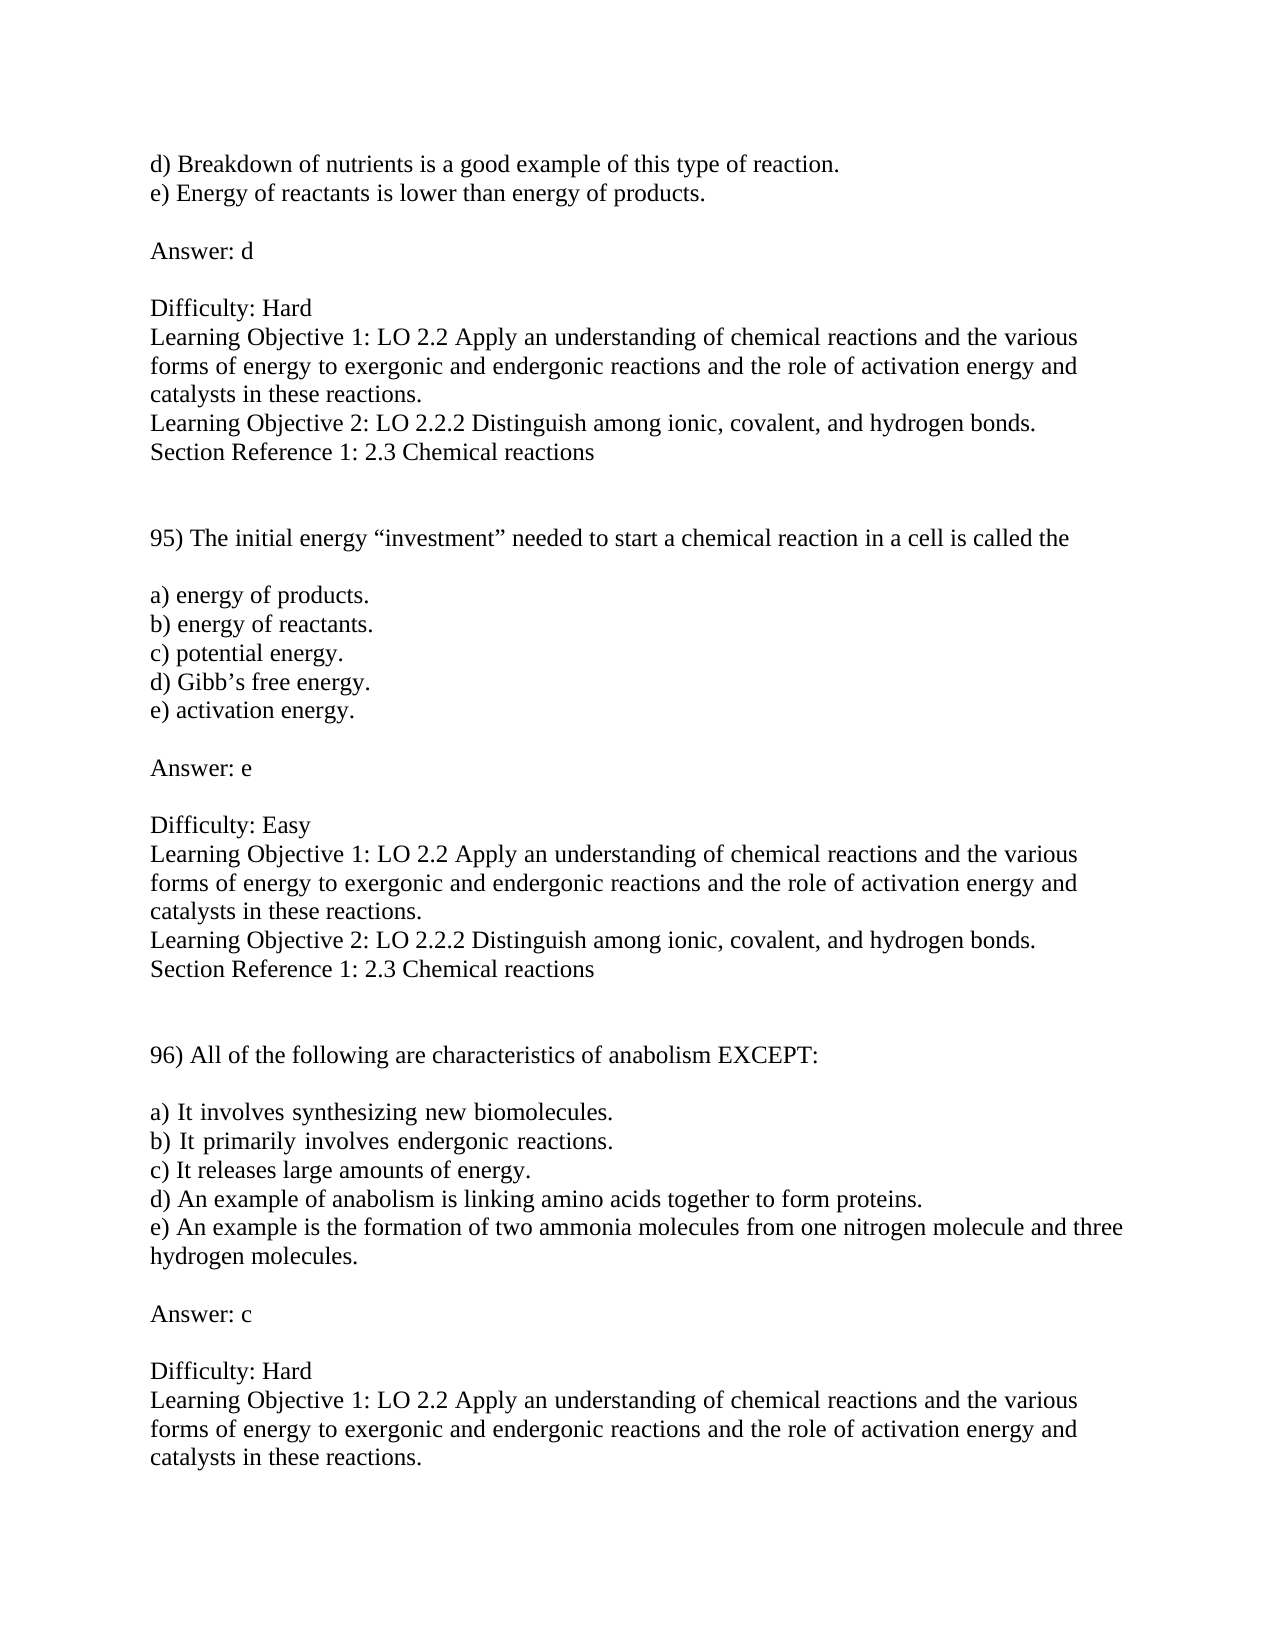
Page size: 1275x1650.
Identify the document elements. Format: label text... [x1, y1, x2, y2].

text d) Gibb’s free energy. e) activation energy. [150, 667, 377, 724]
text 96) All of the following are characteristics of anabolism EXCEPT: [150, 1040, 825, 1069]
text d) An example of anabolism is linking amino acids together to form proteins. [150, 1184, 928, 1212]
text Learning Objective 2: LO 2.2.2 Distinguish among ionic, covalent, and hydrogen bonds. Section Reference 1: 2.3 Chemical reactions [150, 408, 1042, 466]
text 95) The initial energy “investment” needed to start a chemical reaction in a cell is called the a) energy of products. [150, 495, 1076, 609]
text b) energy of reactants. c) potential energy. [150, 609, 380, 667]
text Answer: c [150, 1299, 258, 1327]
text Difficulty: Easy [150, 811, 316, 839]
text Learning Objective 2: LO 2.2.2 Distinguish among ionic, covalent, and hydrogen bonds. Section Reference 1: 2.3 Chemical reactions [150, 925, 1042, 982]
text a) It involves synthesizing new biomolecules. b) It primarily involves endergonic reactions. c) It releases large amounts of energy. [150, 1097, 613, 1184]
text Answer: e [150, 753, 258, 782]
text Difficulty: Hard [150, 1356, 318, 1385]
text Answer: d [150, 236, 260, 264]
text e) An example is the formation of two ammonia molecules from one nitrogen molecule and three hydrogen molecules. [150, 1212, 1129, 1270]
text Difficulty: Hard [150, 293, 318, 322]
text d) Breakdown of nutrients is a good example of this type of reaction. e) Energy of reactants is lower than energy of products. [150, 149, 846, 207]
